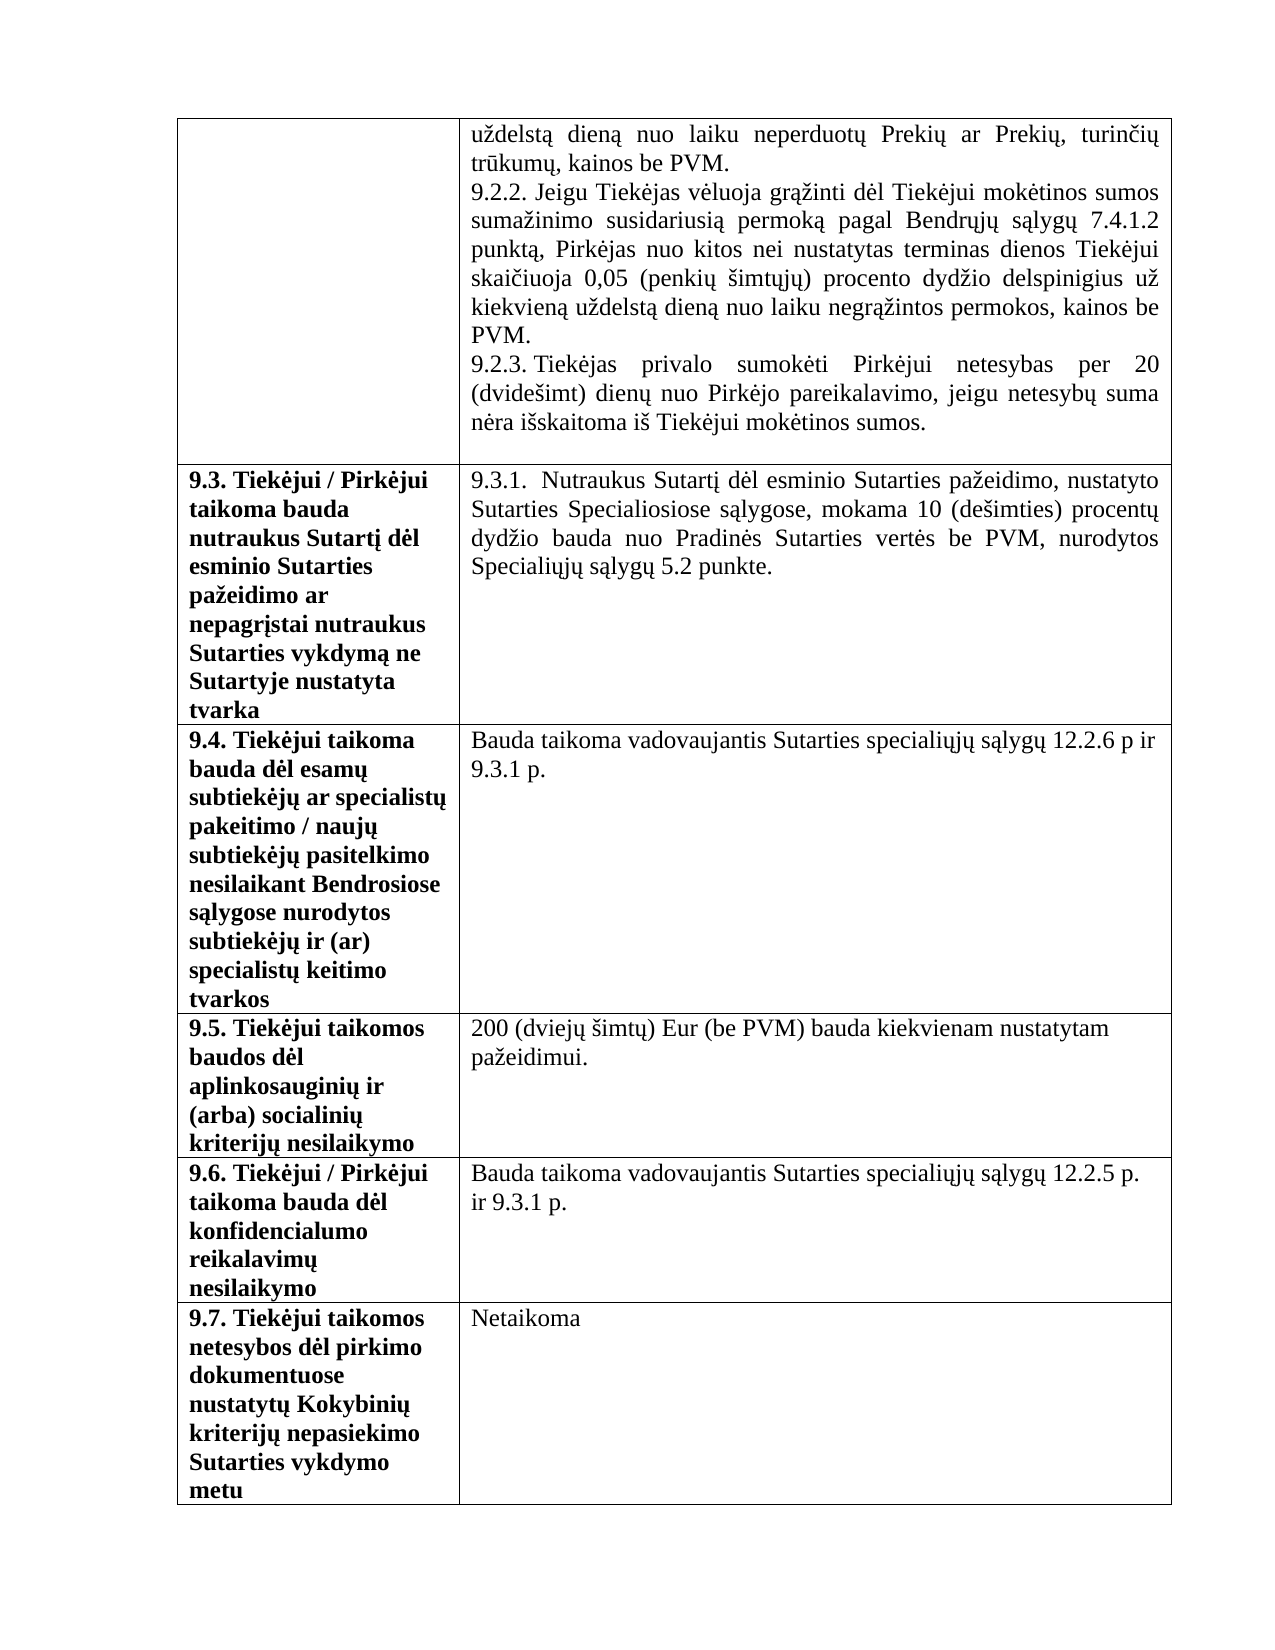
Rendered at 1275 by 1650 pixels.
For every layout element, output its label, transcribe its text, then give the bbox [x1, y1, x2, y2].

table_cell Bauda taikoma vadovaujantis Sutarties specialiųjų sąlygų 12.2.5 p. ir 9.3.1 p. [460, 1158, 1171, 1302]
table_cell 9.3.1. Nutraukus Sutartį dėl esminio Sutarties pažeidimo, nustatyto Sutarties Specialiosiose sąlygose, mokama 10 (dešimties) procentų dydžio bauda nuo Pradinės Sutarties vertės be PVM, nurodytos Specialiųjų sąlygų 5.2 punkte. [460, 465, 1171, 724]
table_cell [178, 119, 459, 464]
table_cell 9.5. Tiekėjui taikomos baudos dėl aplinkosauginių ir (arba) socialinių kriterijų nesilaikymo [178, 1014, 459, 1157]
table_cell 9.6. Tiekėjui / Pirkėjui taikoma bauda dėl konfidencialumo reikalavimų nesilaikymo [178, 1158, 459, 1302]
table_cell Netaikoma [460, 1303, 1171, 1504]
table_cell 9.3. Tiekėjui / Pirkėjui taikoma bauda nutraukus Sutartį dėl esminio Sutarties pažeidimo ar nepagrįstai nutraukus Sutarties vykdymą ne Sutartyje nustatyta tvarka [178, 465, 459, 724]
table_cell 200 (dviejų šimtų) Eur (be PVM) bauda kiekvienam nustatytam pažeidimui. [460, 1014, 1171, 1157]
table_cell 9.4. Tiekėjui taikoma bauda dėl esamų subtiekėjų ar specialistų pakeitimo / naujų subtiekėjų pasitelkimo nesilaikant Bendrosiose sąlygose nurodytos subtiekėjų ir (ar) specialistų keitimo tvarkos [178, 725, 459, 1012]
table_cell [460, 119, 1171, 464]
table_cell 9.7. Tiekėjui taikomos netesybos dėl pirkimo dokumentuose nustatytų Kokybinių kriterijų nepasiekimo Sutarties vykdymo metu [178, 1303, 459, 1504]
table_cell Bauda taikoma vadovaujantis Sutarties specialiųjų sąlygų 12.2.6 p ir 9.3.1 p. [460, 725, 1171, 1012]
